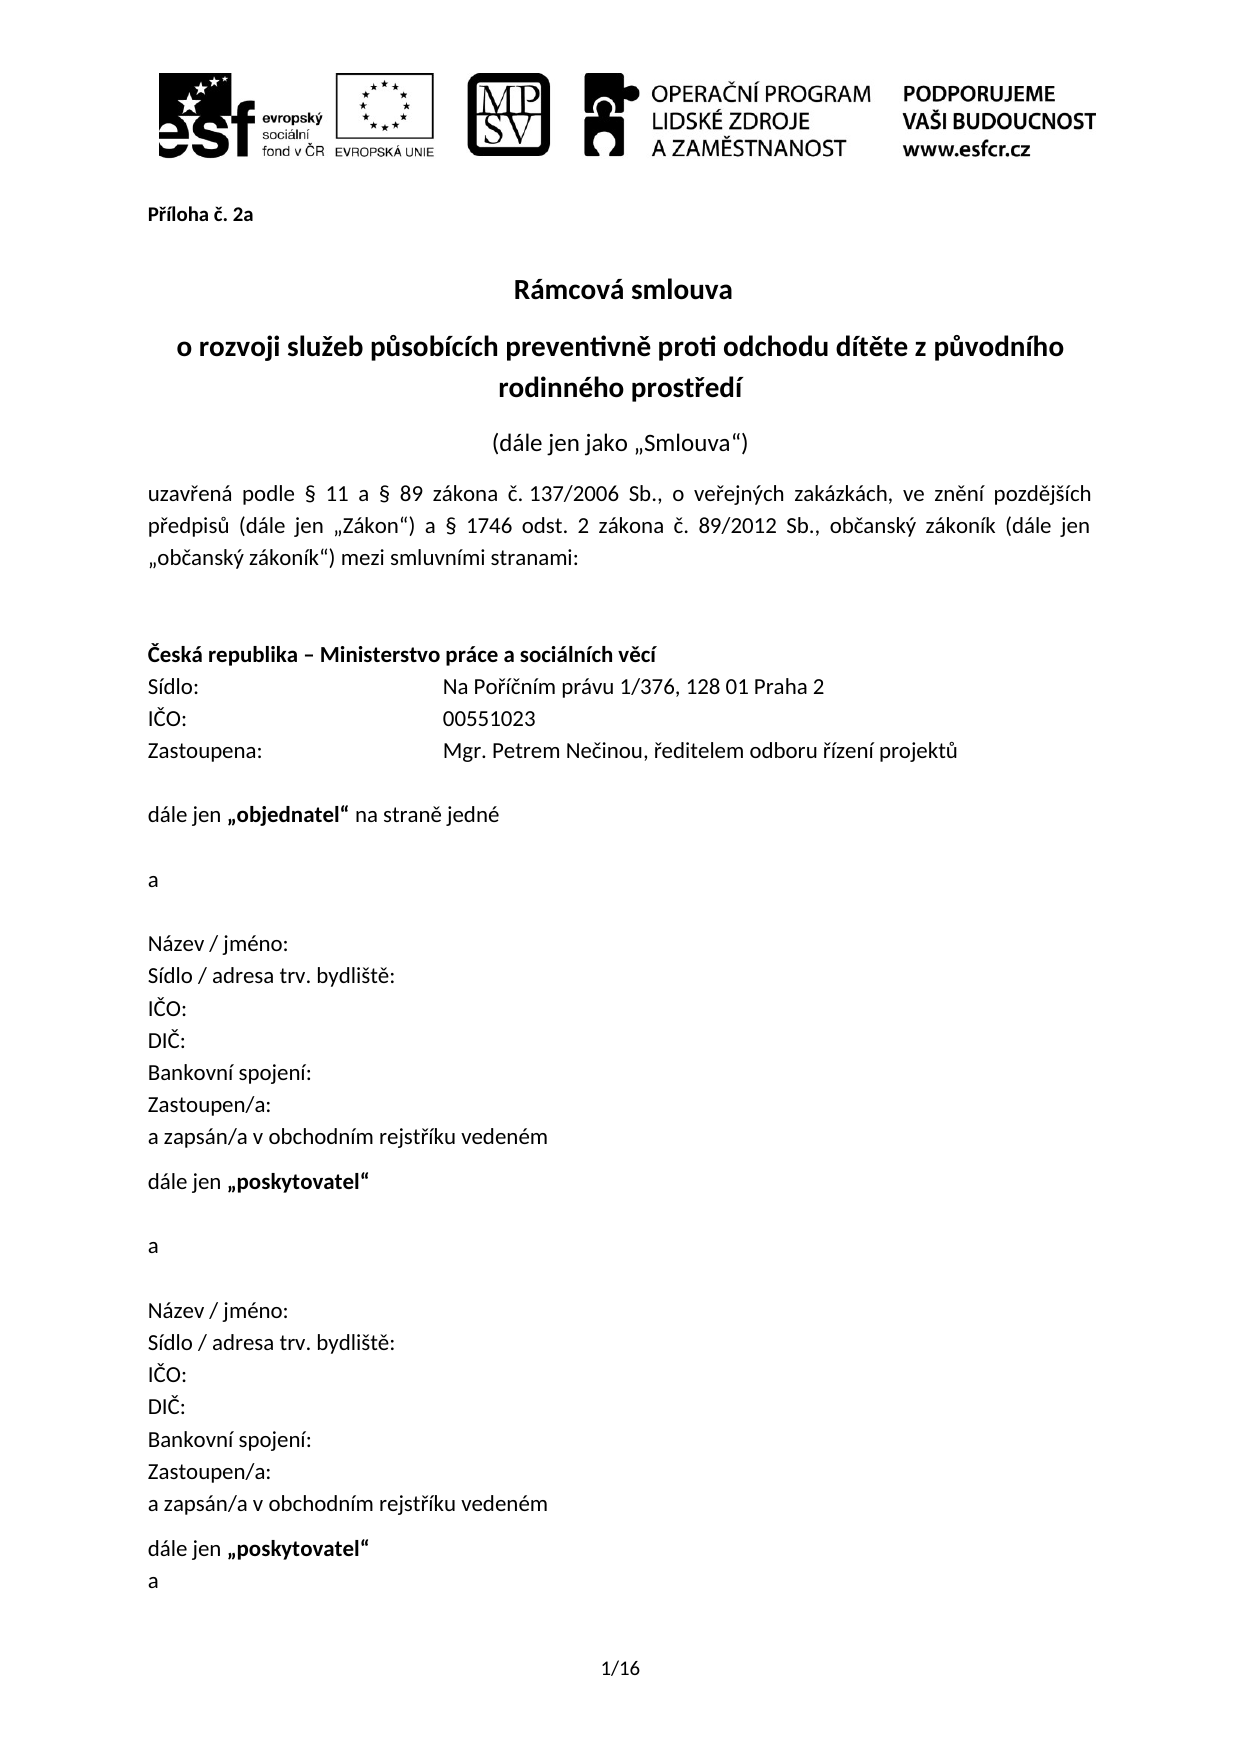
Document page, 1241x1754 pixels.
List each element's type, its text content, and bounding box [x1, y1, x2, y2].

text uzavřená podle § § 89 zákona č. 137/2006 Sb., o veřejných zakázkách, ve znění pozdějších předpisů (dále jen „Zákon“) a § 1746 odst. 2 zákona č. 89/2012 Sb., občanský zákoník (dále jen „občanský zákoník“) mezi smluvními stranami: [148, 479, 1093, 571]
text Sídlo / adresa trv. bydliště: [148, 1328, 1093, 1356]
text DIČ: [148, 1392, 1093, 1421]
text dále jen „poskytovatel“ [148, 1534, 1093, 1562]
text IČO: [148, 994, 1093, 1022]
text dále jen „objednatel“ na straně jedné [148, 801, 1093, 829]
text a zapsán/a v obchodním rejstříku vedeném [148, 1489, 1093, 1517]
text IČO: [148, 1360, 1093, 1388]
text Bankovní spojení: [148, 1425, 1093, 1453]
text Zastoupena: Mgr. Petrem Nečinou, ředitelem odboru řízení projektů [148, 736, 1093, 764]
text Příloha č. 2a [148, 201, 1093, 226]
text Česká republika – Ministerstvo práce a sociálních věcí [148, 640, 1093, 668]
text DIČ: [148, 1026, 1093, 1054]
text Sídlo / adresa trv. bydliště: [148, 962, 1093, 989]
text a zapsán/a v obchodním rejstříku vedeném [148, 1122, 1093, 1151]
text Sídlo: Na Poříčním právu 1/376, 128 01 Praha 2 [148, 672, 1093, 700]
text Bankovní spojení: [148, 1058, 1093, 1086]
text IČO: 00551023 [148, 704, 1093, 732]
text Zastoupen/a: [148, 1090, 1093, 1118]
text o rozvoji služeb působících preventivně proti odchodu dítěte z původního rodinného prostředí [148, 328, 1093, 405]
text a [148, 1566, 1093, 1594]
picture [159, 73, 1096, 162]
text (dále jen jako „Smlouva“) [148, 427, 1093, 458]
text a [148, 865, 1093, 893]
text a [148, 1232, 1093, 1259]
text Název / jméno: [148, 929, 1093, 957]
text Zastoupen/a: [148, 1457, 1093, 1485]
text Název / jméno: [148, 1296, 1093, 1324]
text dále jen „poskytovatel“ [148, 1167, 1093, 1195]
text Rámcová smlouva [148, 271, 1093, 307]
